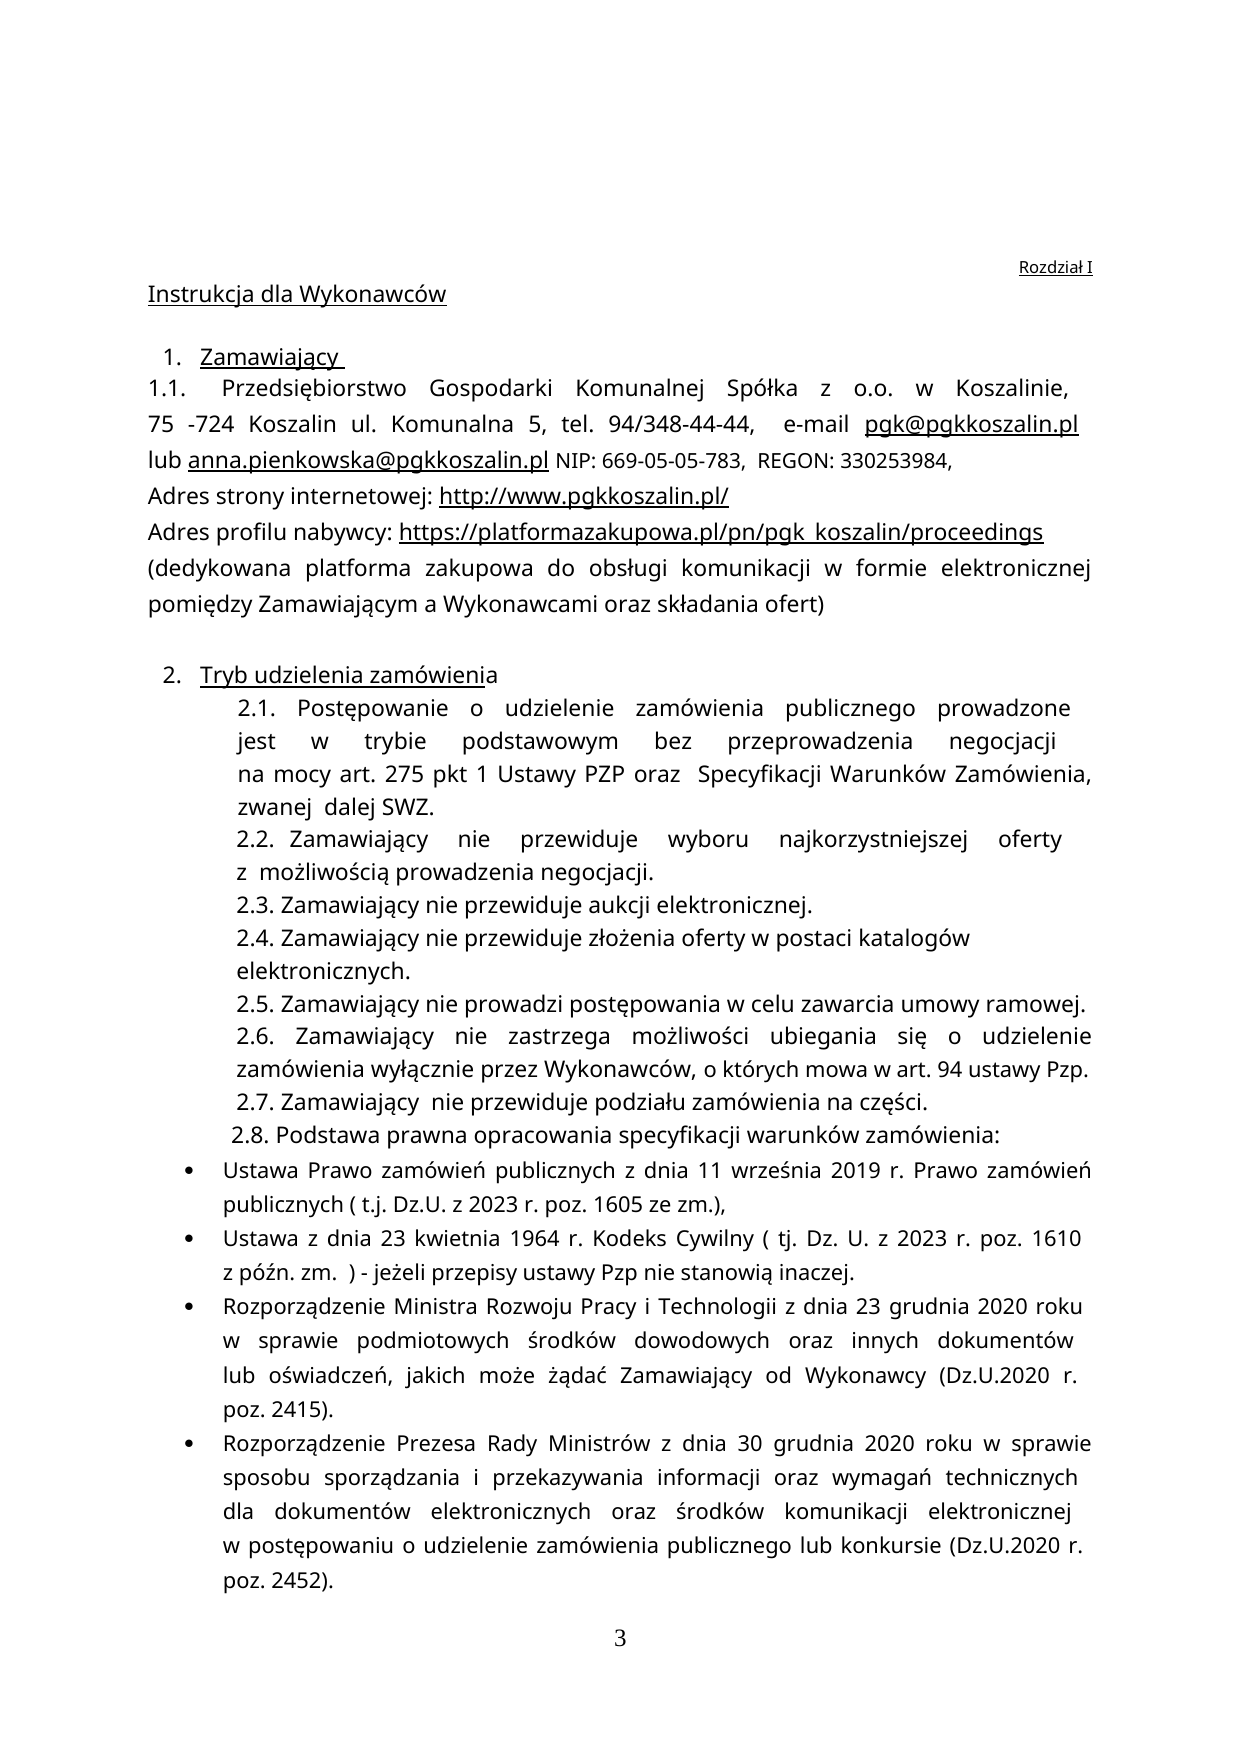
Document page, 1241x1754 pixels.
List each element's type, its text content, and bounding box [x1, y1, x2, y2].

text 2.6. Zamawiający nie zastrzega możliwości ubiegania się o udzielenie zamówienia wyłącznie przez Wykonawców, o których mowa w art. 94 ustawy Pzp. [236, 1020, 1093, 1084]
text 2.3. Zamawiający nie przewiduje aukcji elektronicznej. [236, 889, 1093, 920]
text 2.5. Zamawiający nie prowadzi postępowania w celu zawarcia umowy ramowej. [236, 987, 1093, 1019]
list Rozporządzenie Prezesa Rady Ministrów z dnia 30 grudnia 2020 roku w sprawie sposobu sporządzania i przekazywania informacji oraz wymagań technicznych dla dokumentów elektronicznych oraz środków komunikacji elektronicznej w postępowaniu o udzielenie zamówienia publicznego lub konkursie (Dz.U.2020 r. poz. 2452). [185, 1428, 1093, 1594]
text 2.2. Zamawiający nie przewiduje wyboru najkorzystniejszej oferty z możliwością prowadzenia negocjacji. [236, 823, 1093, 887]
text (dedykowana platforma zakupowa do obsługi komunikacji w formie elektronicznej pomiędzy Zamawiającym a Wykonawcami oraz składania ofert) [148, 552, 1093, 619]
text 2.4. Zamawiający nie przewiduje złożenia oferty w postaci katalogów elektronicznych. [236, 922, 1093, 986]
list Zamawiający [162, 341, 1093, 372]
text Rozdział I [148, 255, 1093, 278]
text Instrukcja dla Wykonawców [148, 278, 1093, 309]
list Tryb udzielenia zamówienia [162, 659, 1093, 691]
list Ustawa z dnia 23 kwietnia 1964 r. Kodeks Cywilny ( tj. Dz. U. z 2023 r. poz. 1610 z późn. zm. ) - jeżeli przepisy ustawy Pzp nie stanowią inaczej. [185, 1223, 1093, 1287]
text 2.7. Zamawiający nie przewiduje podziału zamówienia na części. [236, 1086, 1093, 1117]
text 1.1. Przedsiębiorstwo Gospodarki Komunalnej Spółka z o.o. w Koszalinie, 75 -724 Koszalin ul. Komunalna 5, tel. 94/348-44-44, e-mail pgk@pgkkoszalin.pl lub anna.pienkowska@pgkkoszalin.pl NIP: 669-05-05-783, REGON: 330253984, [148, 372, 1093, 475]
text 2.1. Postępowanie o udzielenie zamówienia publicznego prowadzone jest w trybie podstawowym bez przeprowadzenia negocjacji na mocy art. 275 pkt 1 Ustawy PZP oraz Specyfikacji Warunków Zamówienia, zwanej dalej SWZ. [237, 692, 1093, 822]
text 2.8. Podstawa prawna opracowania specyfikacji warunków zamówienia: [148, 1119, 1093, 1150]
list Rozporządzenie Ministra Rozwoju Pracy i Technologii z dnia 23 grudnia 2020 roku w sprawie podmiotowych środków dowodowych oraz innych dokumentów lub oświadczeń, jakich może żądać Zamawiający od Wykonawcy (Dz.U.2020 r. poz. 2415). [185, 1291, 1093, 1424]
list Ustawa Prawo zamówień publicznych z dnia 11 września 2019 r. Prawo zamówień publicznych ( t.j. Dz.U. z 2023 r. poz. 1605 ze zm.), [185, 1155, 1093, 1219]
text Adres profilu nabywcy: https://platformazakupowa.pl/pn/pgk_koszalin/proceedings [148, 516, 1093, 547]
text Adres strony internetowej: http://www.pgkkoszalin.pl/ [148, 480, 1093, 511]
